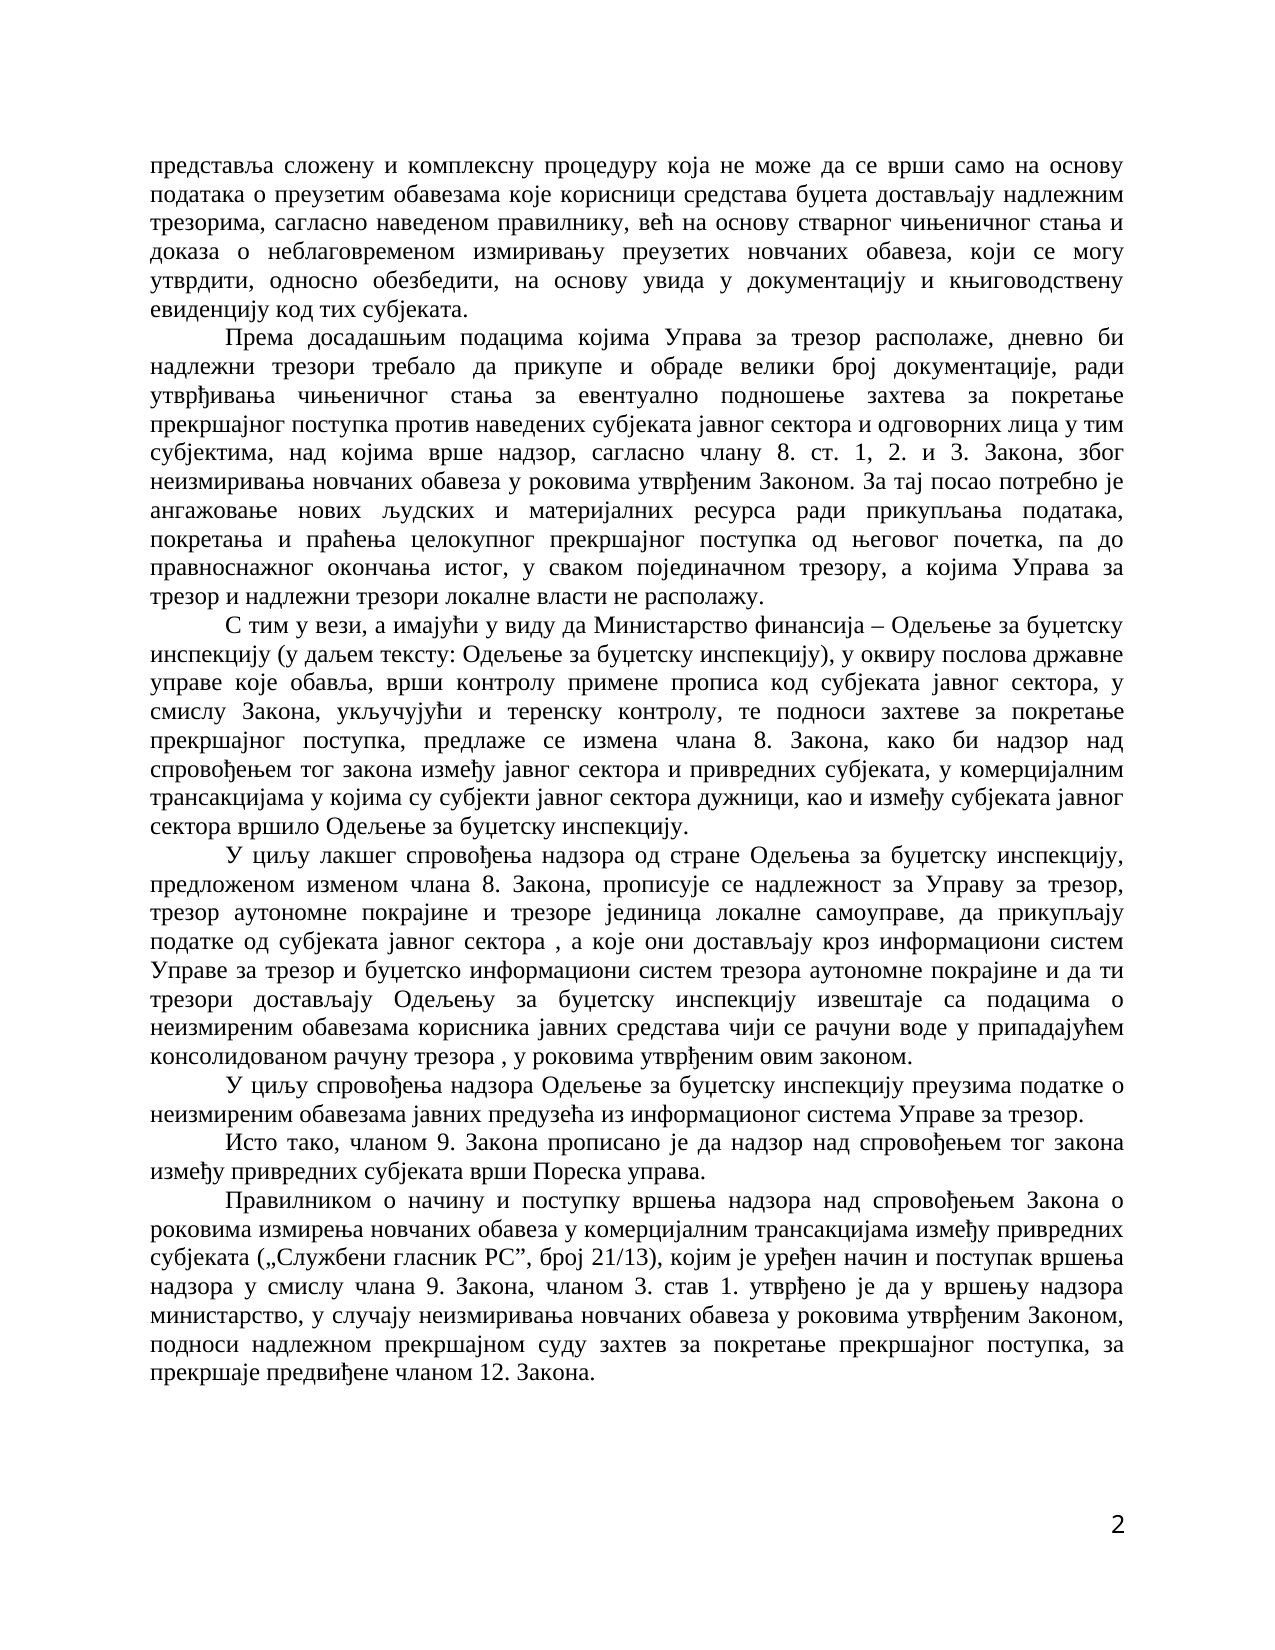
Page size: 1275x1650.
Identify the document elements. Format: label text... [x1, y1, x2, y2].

text Према досадашњим подацима којима Управа за трезор располаже, дневно би надлежни трезори требало да прикупе и обраде велики број документације, ради утврђивања чињеничног стања за евентуално подношење захтева за покретање прекршајног поступка против наведених субјеката јавног сектора и одговорних лица у тим субјектима, над којима врше надзор, сагласно члану 8. ст. 1, 2. и 3. Закона, због неизмиривања новчаних обавеза у роковима утврђеним Законом. За тај посао потребно је ангажовање нових људских и материјалних ресурса ради прикупљања података, покретања и праћења целокупног прекршајног поступка од његовог почетка, па до правноснажног окончања истог, у сваком појединачном трезору, а којима Управа за трезор и надлежни трезори локалне власти не располажу. [150, 322, 1125, 610]
text С тим у вези, а имајући у виду да Министарство финансија – Одељење за буџетску инспекцију (у даљем тексту: Одељење за буџетску инспекцију), у оквиру послова државне управе које обавља, врши контролу примене прописа код субјеката јавног сектора, у смислу Закона, укључујући и теренску контролу, те подноси захтеве за покретање прекршајног поступка, предлаже се измена члана 8. Закона, како би надзор над спровођењем тог закона између јавног сектора и привредних субјеката, у комерцијалним трансакцијама у којима су субјекти јавног сектора дужници, као и између субјеката јавног сектора вршило Одељење за буџетску инспекцију. [150, 696, 1125, 840]
text У циљу спровођења надзора Одељење за буџетску инспекцију преузима податке о неизмиреним обавезама јавних предузећа из информационог система Управе за трезор. [150, 1070, 1125, 1127]
text У циљу лакшег спровођења надзора од стране Одељења за буџетску инспекцију, предложеном изменом члана 8. Закона, прописује се надлежност за Управу за трезор, трезор аутономне покрајине и трезоре јединица локалне самоуправе, да прикупљају податке од субјеката јавног сектора , а које они достављају кроз информациони систем Управе за трезор и буџетско информациони систем трезора аутономне покрајине и да ти трезори достављају Одељењу за буџетску инспекцију извештаје са подацима о неизмиреним обавезама корисника јавних средстава чији се рачуни воде у припадајућем консолидованом рачуну трезора , у роковима утврђеним овим законом. [150, 840, 1125, 1070]
text С тим у вези, а имајући у виду да Министарство финансија – Одељење за буџетску инспекцију (у даљем тексту: Одељење за буџетску инспекцију), у оквиру послова државне управе које обавља, врши контролу примене прописа код субјеката јавног сектора, у смислу Закона, укључујући и теренску контролу, те подноси захтеве за покретање прекршајног поступка, предлаже се измена члана 8. Закона, како би надзор над спровођењем тог закона између јавног сектора и привредних субјеката, у комерцијалним трансакцијама у којима су субјекти јавног сектора дужници, као и између субјеката јавног сектора вршило Одељење за буџетску инспекцију. [150, 610, 1125, 696]
text Исто тако, чланом 9. Закона прописано је да надзор над спровођењем тог закона између привредних субјеката врши Пореска управа. [150, 1127, 1125, 1185]
text Правилником о начину и поступку вршења надзора над спровођењем Закона о роковима измирења новчаних обавеза у комерцијалним трансакцијама између привредних субјеката („Службени гласник РС”, број 21/13), којим је уређен начин и поступак вршења надзора у смислу члана 9. Закона, чланом 3. став 1. утврђено је да у вршењу надзора министарство, у случају неизмиривања новчаних обавеза у роковима утврђеним Законом, подноси надлежном прекршајном суду захтев за покретање прекршајног поступка, за прекршаје предвиђене чланом 12. Закона. [150, 1185, 1125, 1386]
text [150, 150, 1125, 322]
